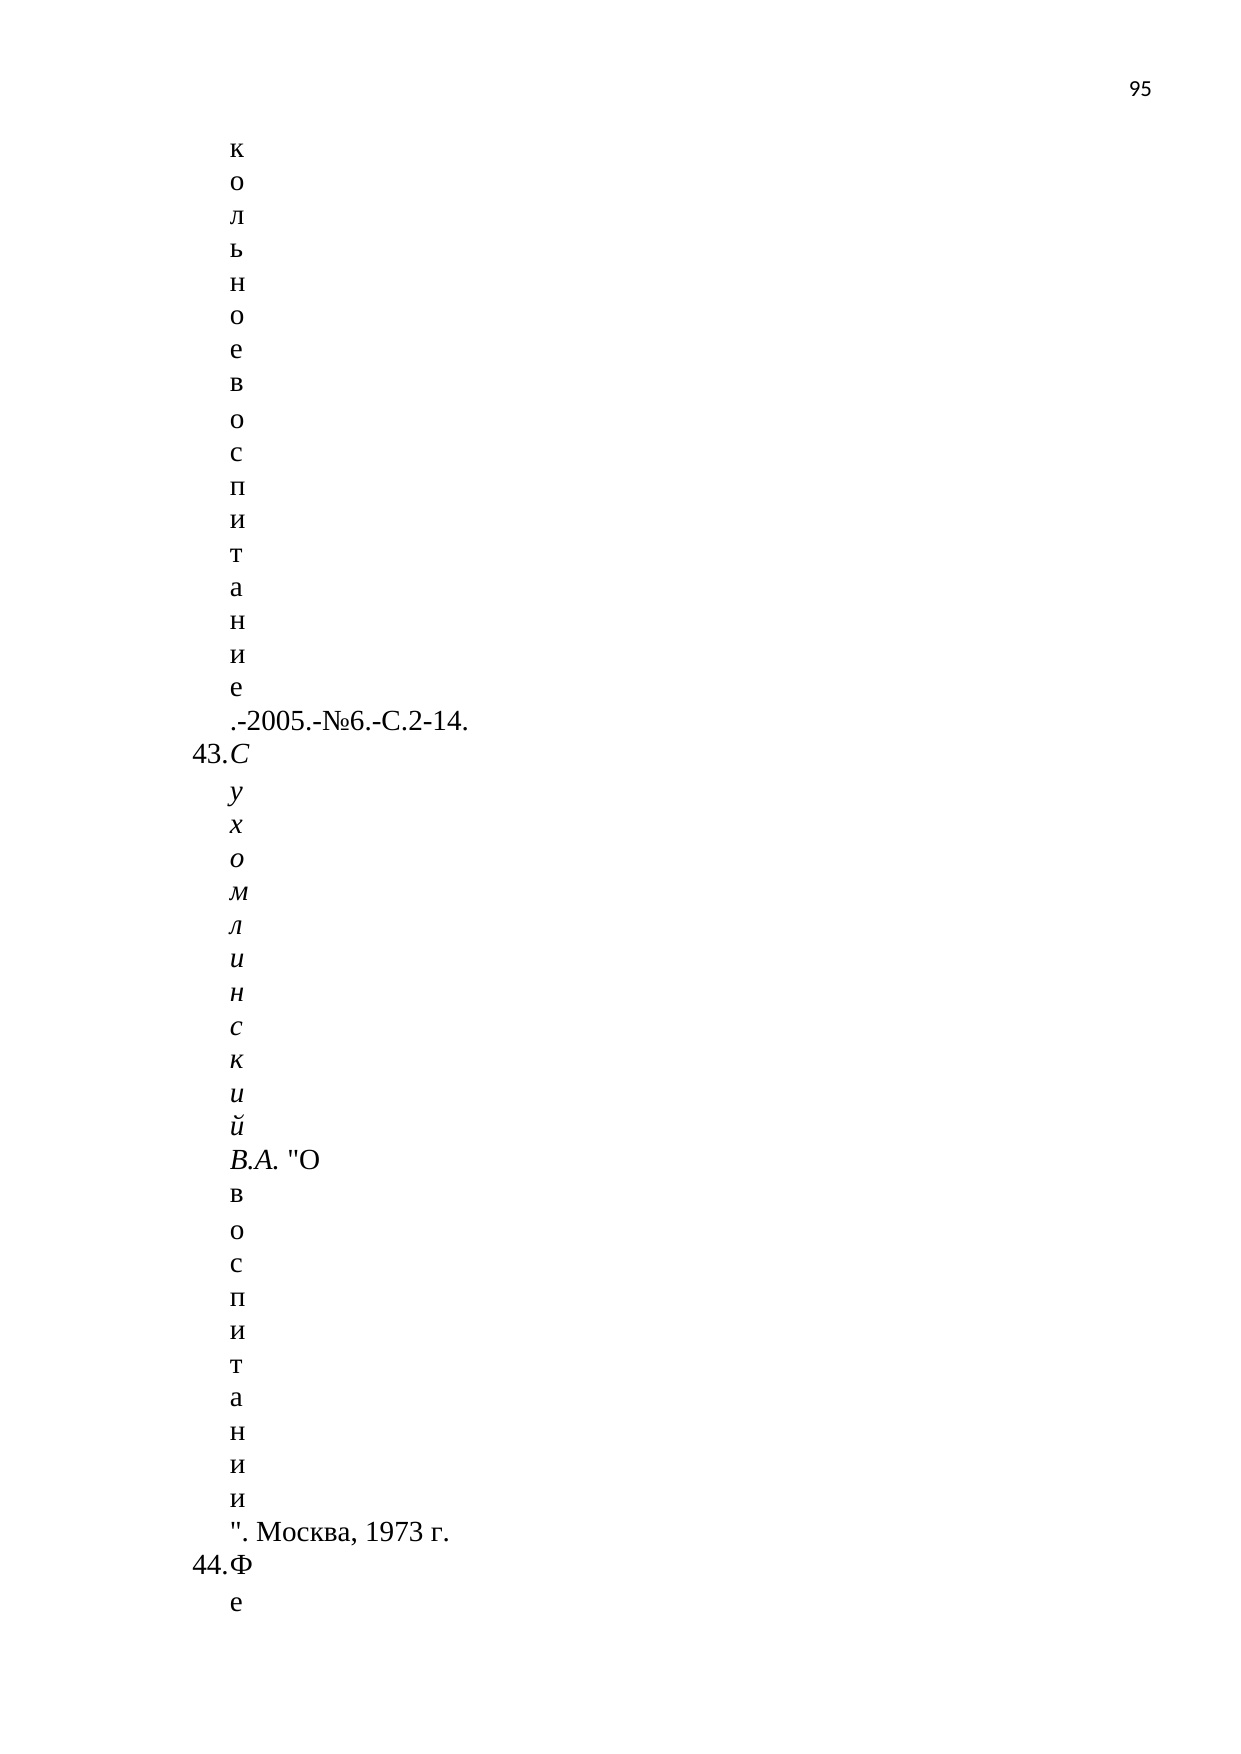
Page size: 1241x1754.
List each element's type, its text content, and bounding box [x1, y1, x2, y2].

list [192, 130, 1152, 736]
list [192, 1547, 1152, 1617]
list Сܶуܶхܶоܶмܶлܶиܶнܶсܶкܶиܶйܶ В.А. "О вܶоܶсܶпܶиܶтܶаܶнܶиܶиܶ". Москва, 1973 г. [192, 736, 1152, 1547]
